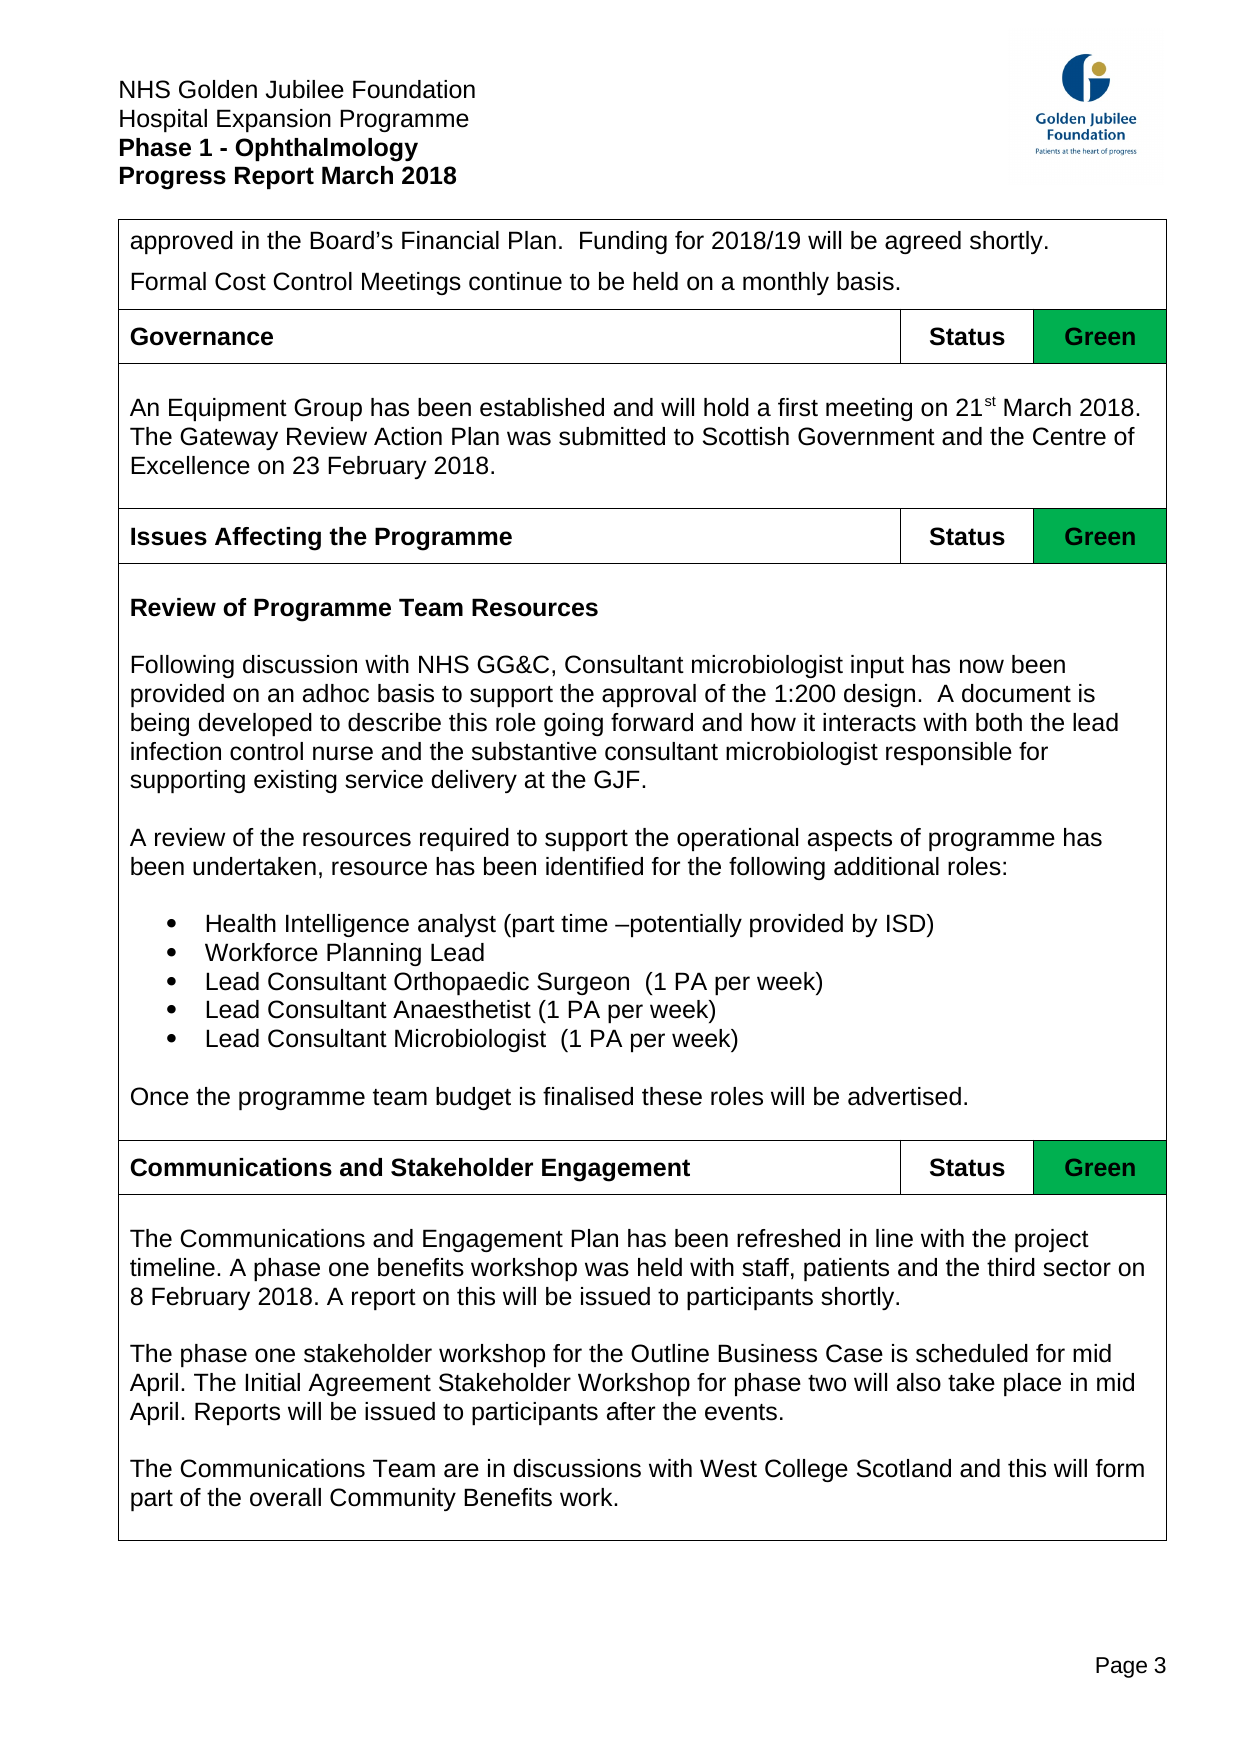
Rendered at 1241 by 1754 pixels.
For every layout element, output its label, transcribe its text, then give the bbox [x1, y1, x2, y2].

table_cell Green [1034, 1141, 1166, 1194]
table_cell An Equipment Group has been established and will hold a first meeting on 21st March 2018. The Gateway Review Action Plan was submitted to Scottish Government and the Centre of Excellence on 23 February 2018. [119, 364, 1166, 508]
table_cell Green [1034, 310, 1166, 363]
table_cell Status [901, 509, 1033, 563]
table_cell Review of Programme Team Resources Following discussion with NHS GG&C, Consultant microbiologist input has now been provided on an adhoc basis to support the approval of the 1:200 design. A document is being developed to describe this role going forward and how it interacts with both the lead infection control nurse and the substantive consultant microbiologist responsible for supporting existing service delivery at the GJF. A review of the resources required to support the operational aspects of programme has been undertaken, resource has been identified for the following additional roles: Health Intelligence analyst (part time –potentially provided by ISD) Workforce Planning Lead Lead Consultant Orthopaedic Surgeon (1 PA per week) Lead Consultant Anaesthetist (1 PA per week) Lead Consultant Microbiologist (1 PA per week) Once the programme team budget is finalised these roles will be advertised. [119, 564, 1166, 1139]
table_cell Status [901, 1141, 1033, 1194]
table_cell Governance [119, 310, 900, 363]
table_cell The Communications and Engagement Plan has been refreshed in line with the project timeline. A phase one benefits workshop was held with staff, patients and the third sector on 8 February 2018. A report on this will be issued to participants shortly. The phase one stakeholder workshop for the Outline Business Case is scheduled for mid April. The Initial Agreement Stakeholder Workshop for phase two will also take place in mid April. Reports will be issued to participants after the events. The Communications Team are in discussions with West College Scotland and this will form part of the overall Community Benefits work. [119, 1195, 1166, 1540]
table_cell Status [901, 310, 1033, 363]
table_cell Issues Affecting the Programme [119, 509, 900, 563]
picture [1007, 28, 1164, 185]
table_cell Green [1034, 509, 1166, 563]
table_cell Communications and Stakeholder Engagement [119, 1141, 900, 1194]
